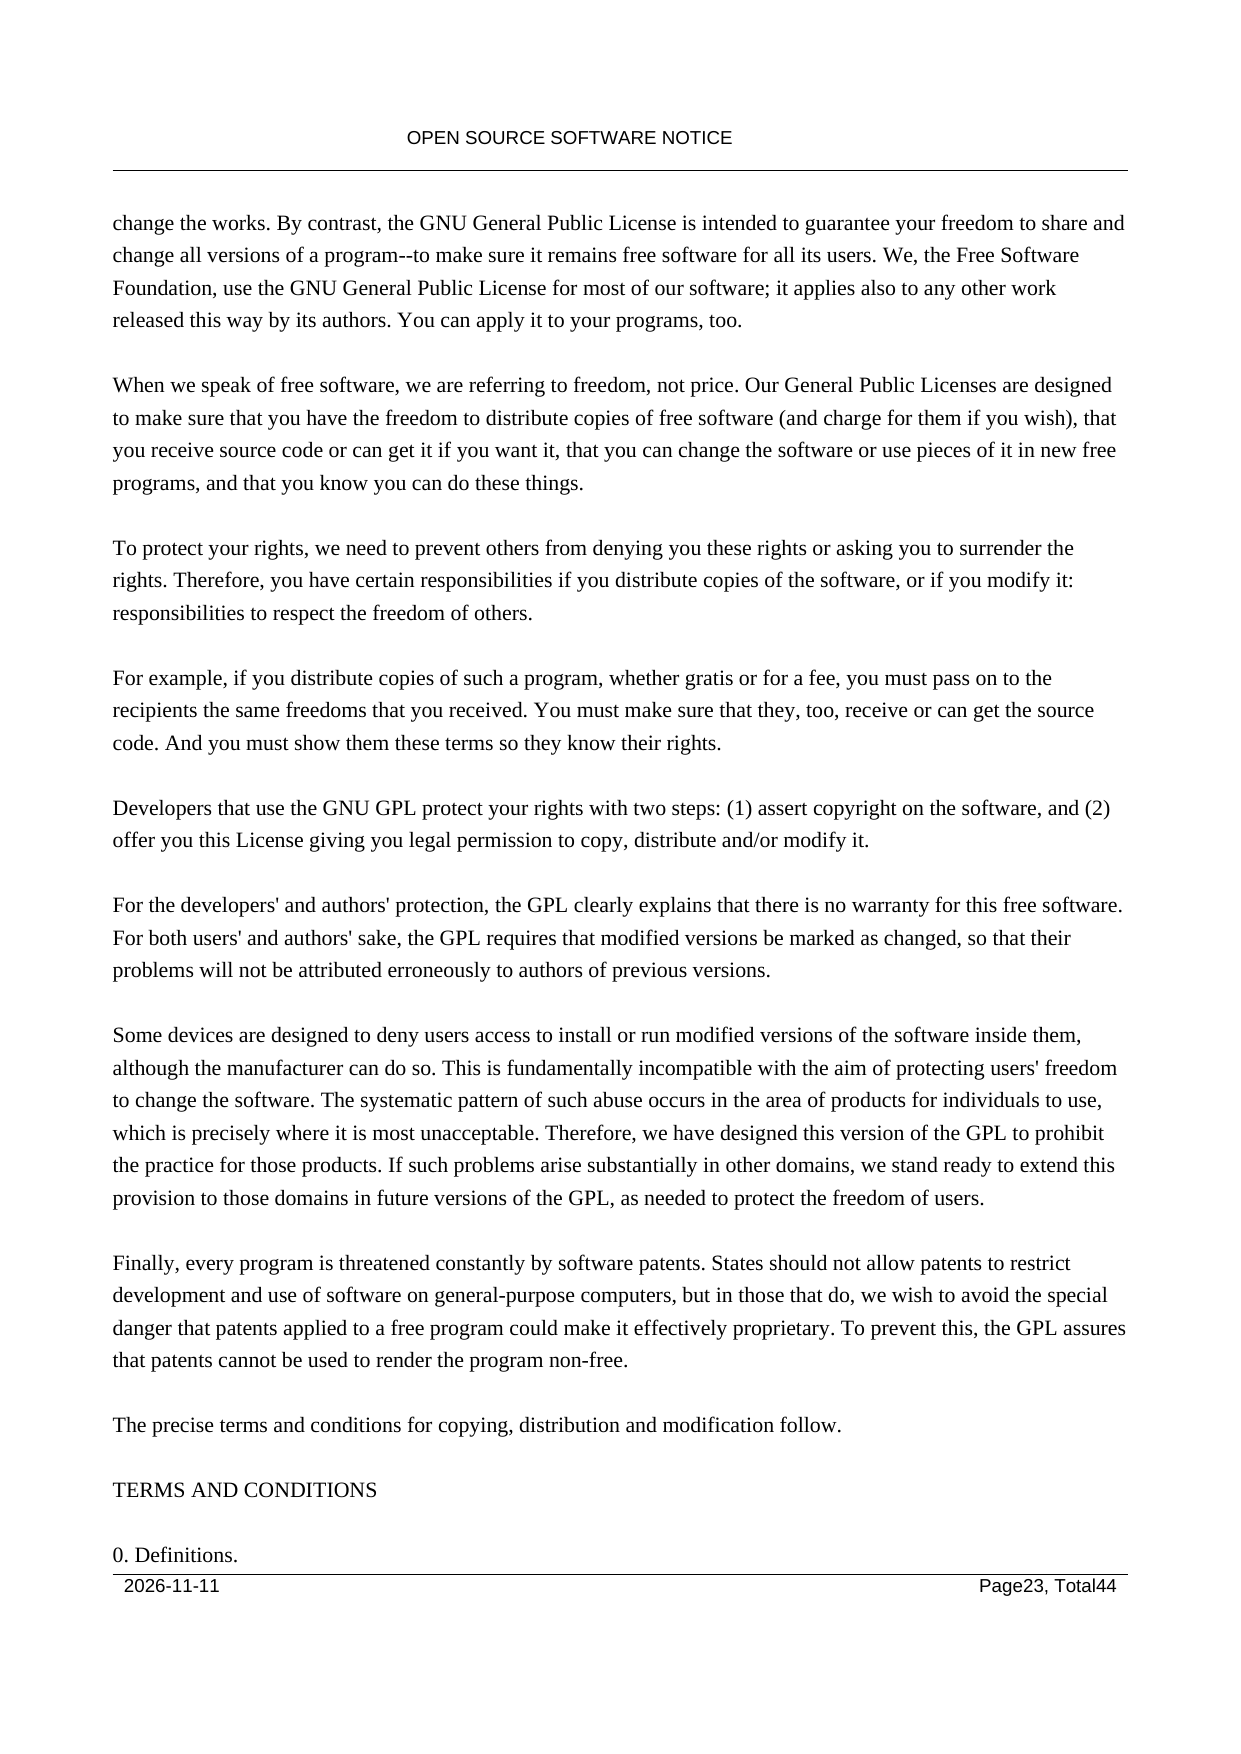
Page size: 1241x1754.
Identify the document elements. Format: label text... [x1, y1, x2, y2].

text Developers that use the GNU GPL protect your rights with two steps: (1) assert copyright on the software, and (2) offer you this License giving you legal permission to copy, distribute and/or modify it. [112, 791, 1128, 856]
text When we speak of free software, we are referring to freedom, not price. Our General Public Licenses are designed to make sure that you have the freedom to distribute copies of free software (and charge for them if you wish), that you receive source code or can get it if you want it, that you can change the software or use pieces of it in new free programs, and that you know you can do these things. [112, 369, 1128, 499]
text TERMS AND CONDITIONS [112, 1474, 1128, 1506]
text Some devices are designed to deny users access to install or run modified versions of the software inside them, although the manufacturer can do so. This is fundamentally incompatible with the aim of protecting users' freedom to change the software. The systematic pattern of such abuse occurs in the area of products for individuals to use, which is precisely where it is most unacceptable. Therefore, we have designed this version of the GPL to prohibit the practice for those products. If such problems arise substantially in other domains, we stand ready to extend this provision to those domains in future versions of the GPL, as needed to protect the freedom of users. [112, 1019, 1128, 1214]
text Finally, every program is threatened constantly by software patents. States should not allow patents to restrict development and use of software on general-purpose computers, but in those that do, we wish to avoid the special danger that patents applied to a free program could make it effectively proprietary. To prevent this, the GPL assures that patents cannot be used to render the program non-free. [112, 1246, 1128, 1376]
text The precise terms and conditions for copying, distribution and modification follow. [112, 1409, 1128, 1441]
text For the developers' and authors' protection, the GPL clearly explains that there is no warranty for this free software. For both users' and authors' sake, the GPL requires that modified versions be marked as changed, so that their problems will not be attributed erroneously to authors of previous versions. [112, 889, 1128, 986]
text For example, if you distribute copies of such a program, whether gratis or for a fee, you must pass on to the recipients the same freedoms that you received. You must make sure that they, too, receive or can get the source code. And you must show them these terms so they know their rights. [112, 661, 1128, 759]
text To protect your rights, we need to prevent others from denying you these rights or asking you to surrender the rights. Therefore, you have certain responsibilities if you distribute copies of the software, or if you modify it: responsibilities to respect the freedom of others. [112, 531, 1128, 629]
text 0. Definitions. [112, 1539, 1128, 1571]
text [112, 206, 1128, 336]
